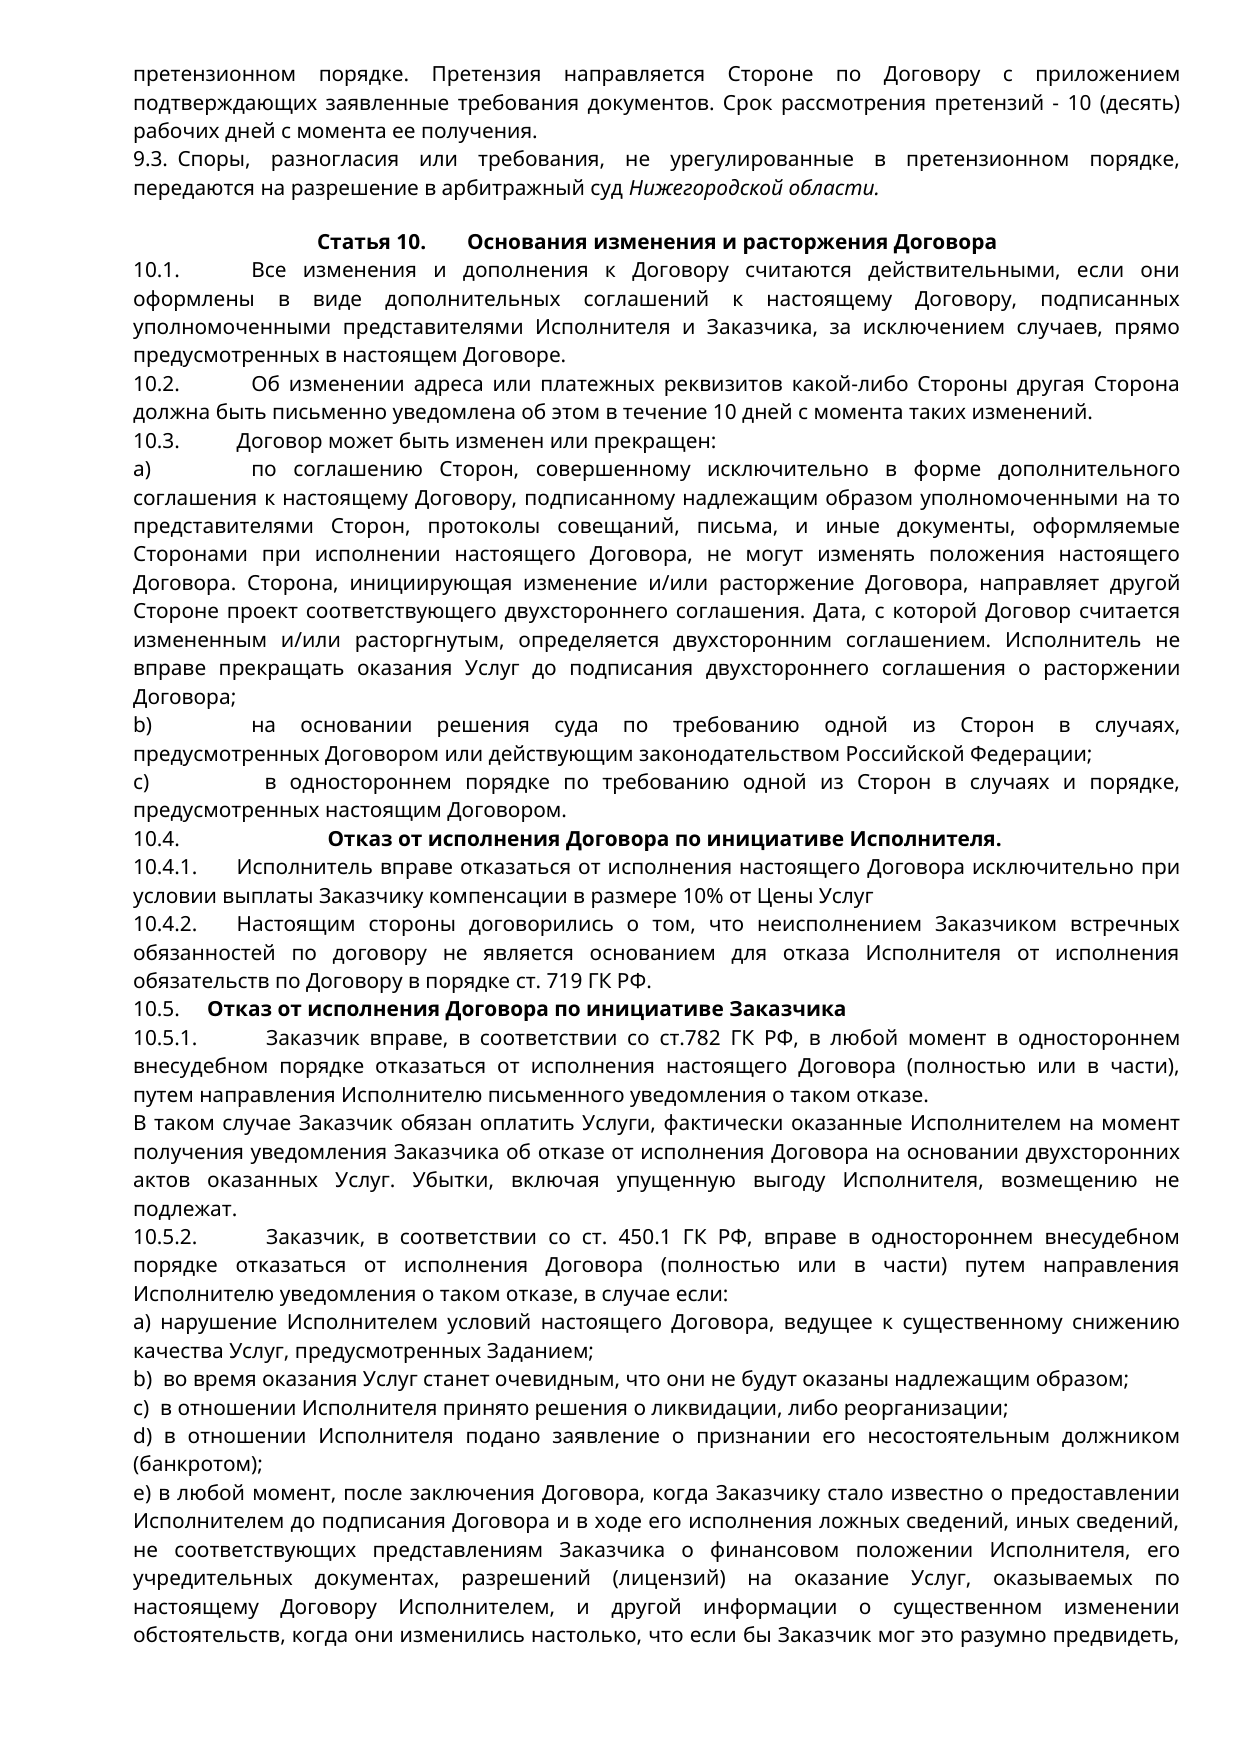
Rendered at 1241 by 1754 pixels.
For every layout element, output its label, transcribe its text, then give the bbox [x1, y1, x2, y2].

text a) нарушение Исполнителем условий настоящего Договора, ведущее к существенному снижению качества Услуг, предусмотренных Заданием; [133, 1307, 1181, 1364]
text d) в отношении Исполнителя подано заявление о признании его несостоятельным должником (банкротом); [133, 1421, 1181, 1478]
list Исполнитель вправе отказаться от исполнения настоящего Договора исключительно при условии выплаты Заказчику компенсации в размере 10% от Цены Услуг [133, 852, 1181, 909]
list Все изменения и дополнения к Договору считаются действительными, если они оформлены в виде дополнительных соглашений к настоящему Договору, подписанных уполномоченными представителями Исполнителя и Заказчика, за исключением случаев, прямо предусмотренных в настоящем Договоре. [133, 255, 1181, 369]
text c) в отношении Исполнителя принято решения о ликвидации, либо реорганизации; [133, 1393, 1181, 1421]
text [133, 1478, 1181, 1649]
list в одностороннем порядке по требованию одной из Сторон в случаях и порядке, предусмотренных настоящим Договором. [133, 767, 1181, 824]
text b) во время оказания Услуг станет очевидным, что они не будут оказаны надлежащим образом; [133, 1364, 1181, 1393]
list Договор может быть изменен или прекращен: [133, 426, 1181, 454]
list Отказ от исполнения Договора по инициативе Исполнителя. [133, 824, 1181, 852]
list Заказчик вправе, в соответствии со ст.782 ГК РФ, в любой момент в одностороннем внесудебном порядке отказаться от исполнения настоящего Договора (полностью или в части), путем направления Исполнителю письменного уведомления о таком отказе. [133, 1023, 1181, 1108]
subtitle Основания изменения и расторжения Договора [133, 227, 1181, 255]
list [133, 59, 1181, 144]
list Заказчик, в соответствии со ст. 450.1 ГК РФ, вправе в одностороннем внесудебном порядке отказаться от исполнения Договора (полностью или в части) путем направления Исполнителю уведомления о таком отказе, в случае если: [133, 1222, 1181, 1307]
list Об изменении адреса или платежных реквизитов какой-либо Стороны другая Сторона должна быть письменно уведомлена об этом в течение 10 дней с момента таких изменений. [133, 369, 1181, 426]
list Настоящим стороны договорились о том, что неисполнением Заказчиком встречных обязанностей по договору не является основанием для отказа Исполнителя от исполнения обязательств по Договору в порядке ст. 719 ГК РФ. [133, 909, 1181, 994]
list В таком случае Заказчик обязан оплатить Услуги, фактически оказанные Исполнителем на момент получения уведомления Заказчика об отказе от исполнения Договора на основании двухсторонних актов оказанных Услуг. Убытки, включая упущенную выгоду Исполнителя, возмещению не подлежат. [133, 1108, 1181, 1222]
list Споры, разногласия или требования, не урегулированные в претензионном порядке, передаются на разрешение в арбитражный суд Нижегородской области. [133, 144, 1181, 201]
list на основании решения суда по требованию одной из Сторон в случаях, предусмотренных Договором или действующим законодательством Российской Федерации; [133, 710, 1181, 767]
list Отказ от исполнения Договора по инициативе Заказчика [133, 994, 1181, 1023]
list по соглашению Сторон, совершенному исключительно в форме дополнительного соглашения к настоящему Договору, подписанному надлежащим образом уполномоченными на то представителями Сторон, протоколы совещаний, письма, и иные документы, оформляемые Сторонами при исполнении настоящего Договора, не могут изменять положения настоящего Договора. Сторона, инициирующая изменение и/или расторжение Договора, направляет другой Стороне проект соответствующего двухстороннего соглашения. Дата, с которой Договор считается измененным и/или расторгнутым, определяется двухсторонним соглашением. Исполнитель не вправе прекращать оказания Услуг до подписания двухстороннего соглашения о расторжении Договора; [133, 454, 1181, 710]
